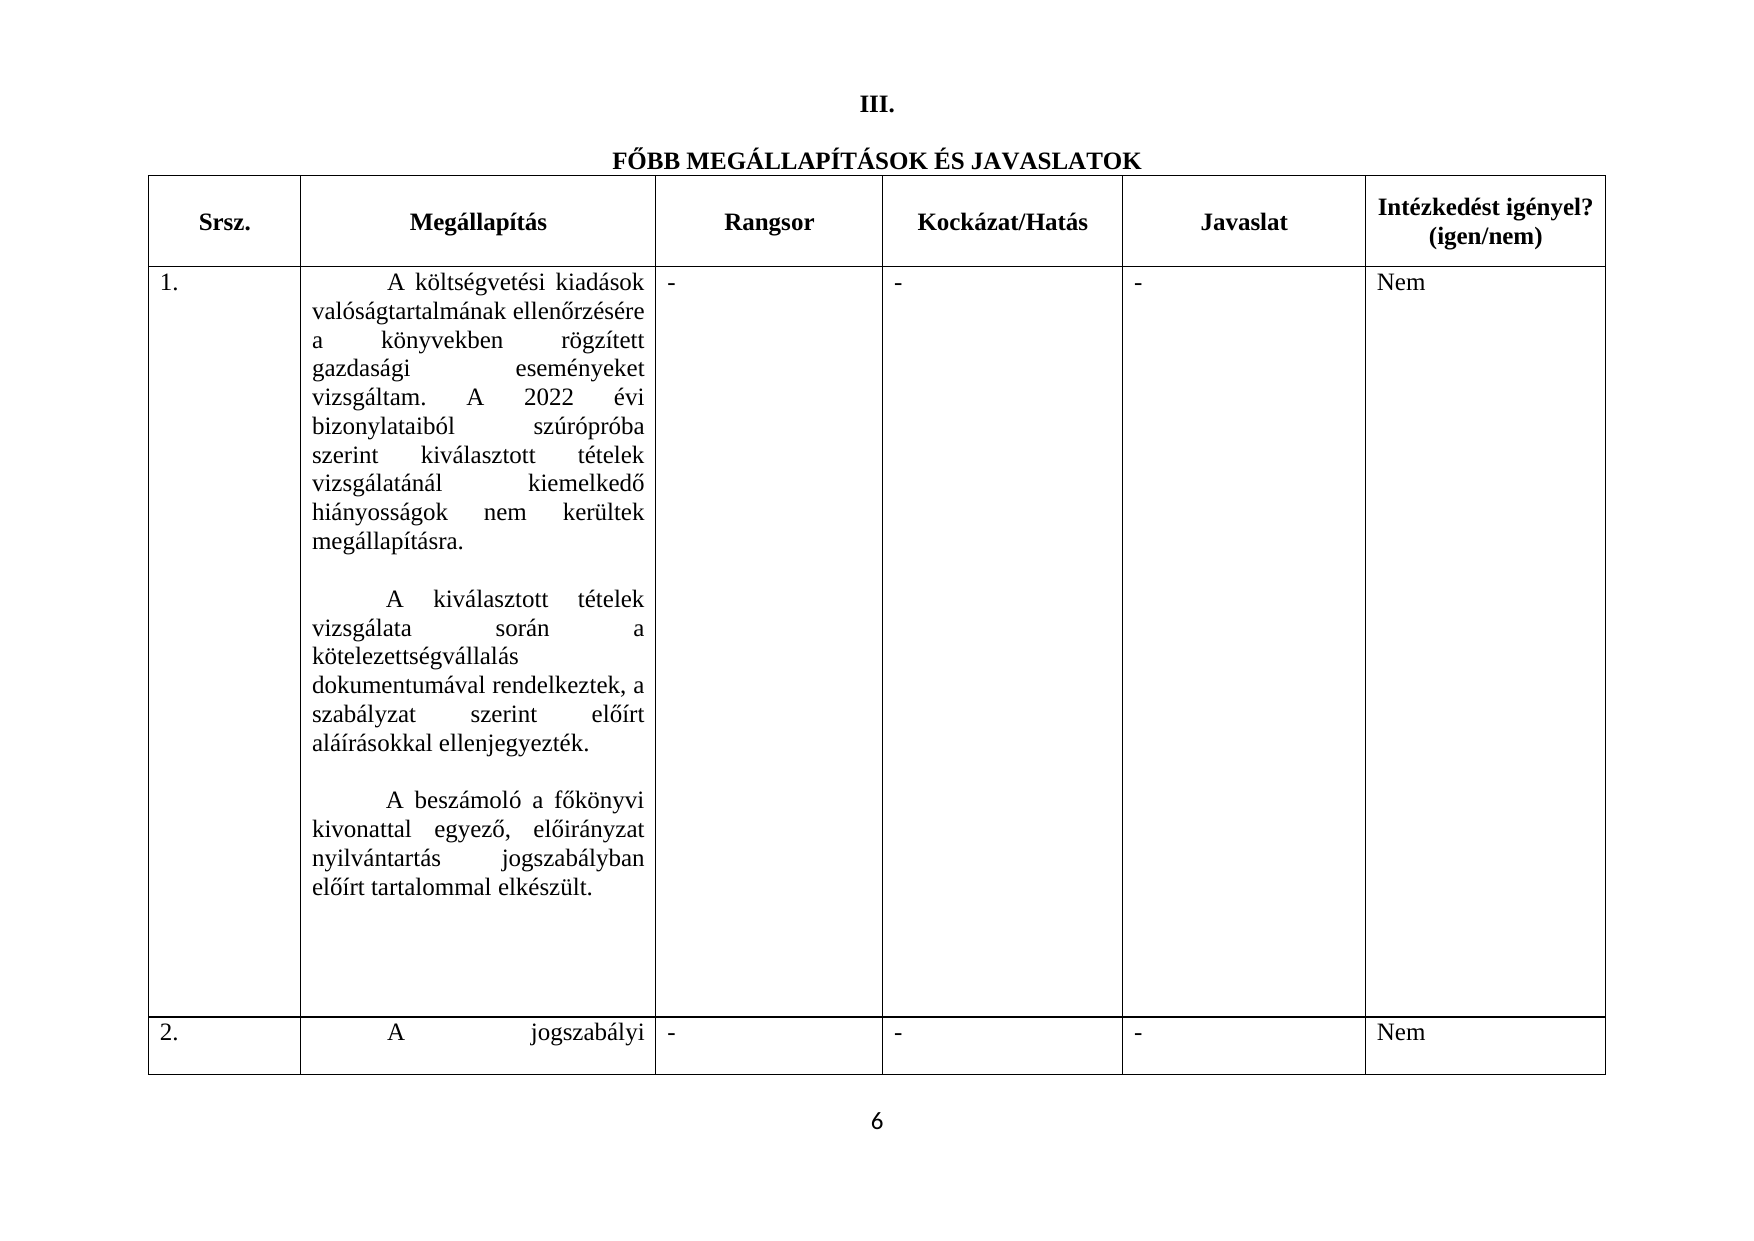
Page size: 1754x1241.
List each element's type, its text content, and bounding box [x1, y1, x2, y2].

table_cell - [656, 1018, 882, 1074]
table_cell 2. [149, 1018, 300, 1074]
table_header Srsz. [149, 176, 300, 266]
table_cell - [883, 1018, 1122, 1074]
table_cell - [656, 267, 882, 1016]
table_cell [301, 1018, 655, 1074]
table_cell 1. [149, 267, 300, 1016]
table_cell Nem [1366, 1018, 1605, 1074]
table_header Megállapítás [301, 176, 655, 266]
text főbb Megállapítások és javaslatok [148, 146, 1606, 175]
text III. [148, 89, 1606, 117]
table_cell - [1123, 1018, 1365, 1074]
table_cell Nem [1366, 267, 1605, 1016]
table_header Javaslat [1123, 176, 1365, 266]
table_cell - [1123, 267, 1365, 1016]
table_cell A költségvetési kiadások valóságtartalmának ellenőrzésére a könyvekben rögzített gazdasági eseményeket vizsgáltam. A 2022 évi bizonylataiból szúrópróba szerint kiválasztott tételek vizsgálatánál kiemelkedő hiányosságok nem kerültek megállapításra. A kiválasztott tételek vizsgálata során a kötelezettségvállalás dokumentumával rendelkeztek, a szabályzat szerint előírt aláírásokkal ellenjegyezték. A beszámoló a főkönyvi kivonattal egyező, előirányzat nyilvántartás jogszabályban előírt tartalommal elkészült. [301, 267, 655, 1016]
table_header Rangsor [656, 176, 882, 266]
table_header Intézkedést igényel? (igen/nem) [1366, 176, 1605, 266]
table_cell - [883, 267, 1122, 1016]
table_header Kockázat/Hatás [883, 176, 1122, 266]
